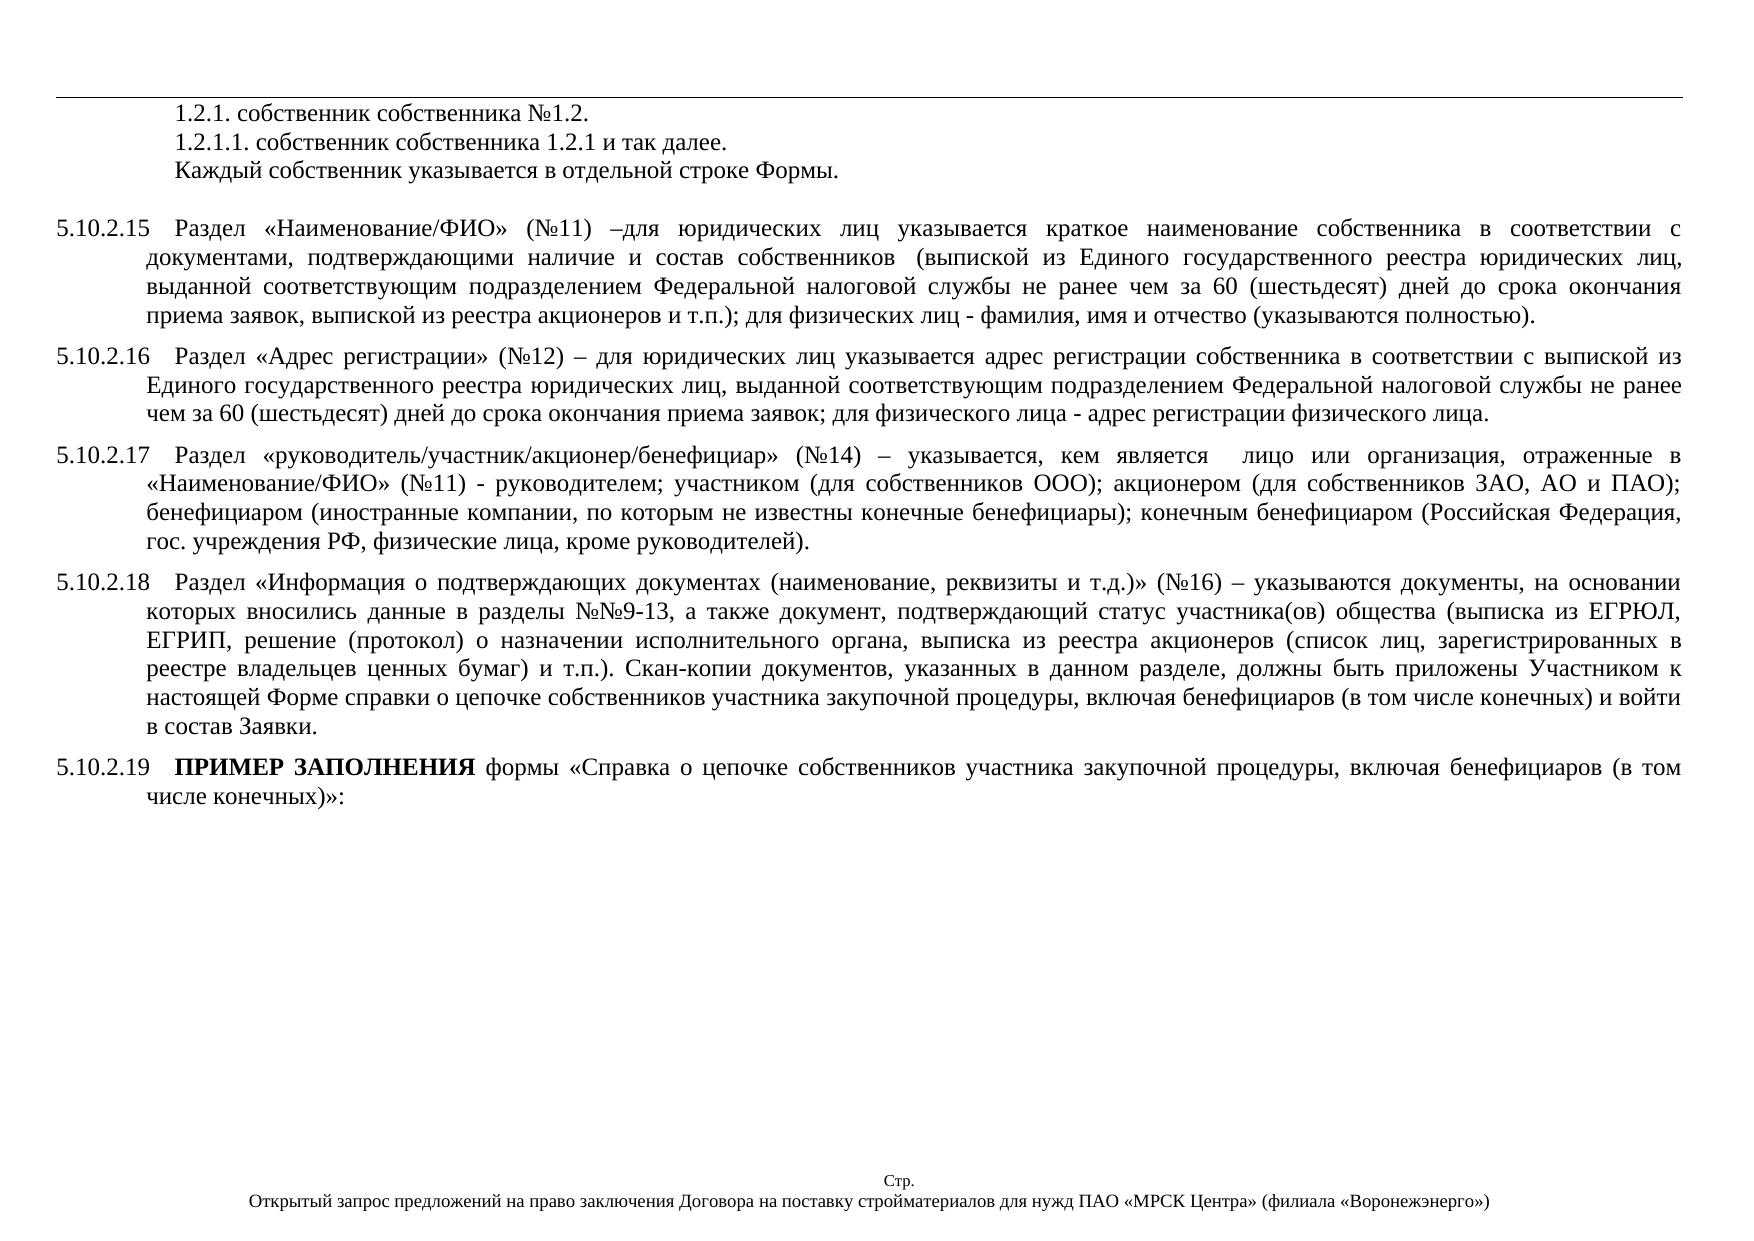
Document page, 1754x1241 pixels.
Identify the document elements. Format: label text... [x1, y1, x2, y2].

list Раздел «Информация о подтверждающих документах (наименование, реквизиты и т.д.)» (№16) – указываются документы, на основании которых вносились данные в разделы №№9-13, а также документ, подтверждающий статус участника(ов) общества (выписка из ЕГРЮЛ, ЕГРИП, решение (протокол) о назначении исполнительного органа, выписка из реестра акционеров (список лиц, зарегистрированных в реестре владельцев ценных бумаг) и т.п.). Скан-копии документов, указанных в данном разделе, должны быть приложены Участником к настоящей Форме справки о цепочке собственников участника закупочной процедуры, включая бенефициаров (в том числе конечных) и войти в состав Заявки. [56, 567, 1683, 740]
text 1.2.1.1. собственник собственника 1.2.1 и так далее. [56, 127, 1683, 156]
list Раздел «руководитель/участник/акционер/бенефициар» (№14) – указывается, кем является лицо или организация, отраженные в «Наименование/ФИО» (№11) - руководителем; участником (для собственников ООО); акционером (для собственников ЗАО, АО и ПАО); бенефициаром (иностранные компании, по которым не известны конечные бенефициары); конечным бенефициаром (Российская Федерация, гос. учреждения РФ, физические лица, кроме руководителей). [56, 440, 1683, 555]
list Пример заполнения формы «Справка о цепочке собственников участника закупочной процедуры, включая бенефициаров (в том числе конечных)»: [56, 752, 1683, 810]
text Каждый собственник указывается в отдельной строке Формы. [56, 156, 1683, 184]
list Раздел «Адрес регистрации» (№12) – для юридических лиц указывается адрес регистрации собственника в соответствии с выпиской из Единого государственного реестра юридических лиц, выданной соответствующим подразделением Федеральной налоговой службы не ранее чем за 60 (шестьдесят) дней до срока окончания приема заявок; для физического лица - адрес регистрации физического лица. [56, 341, 1683, 427]
text 1.2.1. собственник собственника №1.2. [56, 98, 1683, 127]
list Раздел «Наименование/ФИО» (№11) –для юридических лиц указывается краткое наименование собственника в соответствии с документами, подтверждающими наличие и состав собственников (выпиской из Единого государственного реестра юридических лиц, выданной соответствующим подразделением Федеральной налоговой службы не ранее чем за 60 (шестьдесят) дней до срока окончания приема заявок, выпиской из реестра акционеров и т.п.); для физических лиц - фамилия, имя и отчество (указываются полностью). [56, 213, 1683, 328]
